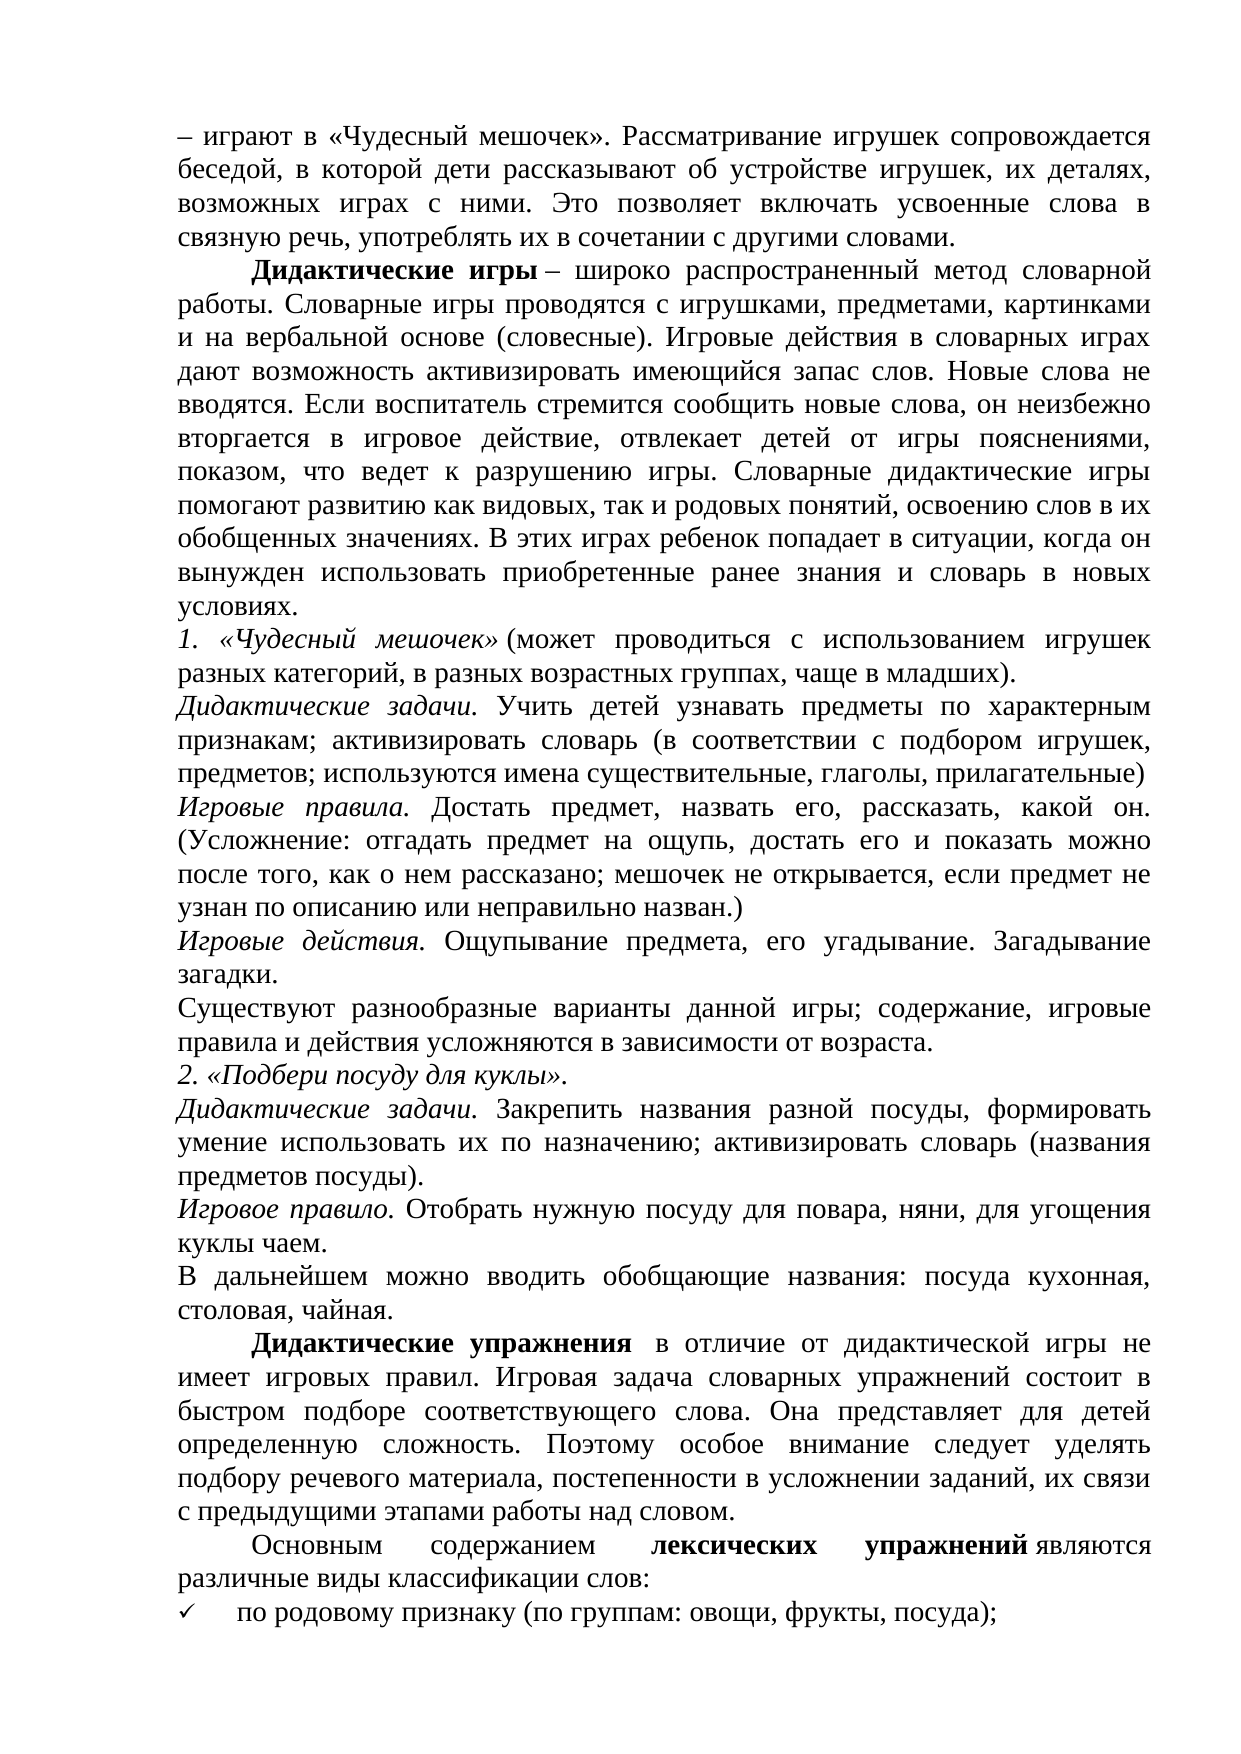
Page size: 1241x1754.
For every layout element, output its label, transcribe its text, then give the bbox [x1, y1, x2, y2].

text В дальнейшем можно вводить обобщающие названия: посуда кухонная, столовая, чайная. [177, 1258, 1152, 1326]
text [177, 118, 1152, 252]
text Существуют разнообразные варианты данной игры; содержание, игровые правила и действия усложняются в зависимости от возраста. [177, 990, 1152, 1057]
text Основным содержанием лексических упражнений являются различные виды классификации слов: [177, 1527, 1152, 1594]
text Дидактические игры – широко распространенный метод словарной работы. Словарные игры проводятся с игрушками, предметами, картинками и на вербальной основе (словесные). Игровые действия в словарных играх дают возможность активизировать имеющийся запас слов. Новые слова не вводятся. Если воспитатель стремится сообщить новые слова, он неизбежно вторгается в игровое действие, отвлекает детей от игры пояснениями, показом, что ведет к разрушению игры. Словарные дидактические игры помогают развитию как видовых, так и родовых понятий, освоению слов в их обобщенных значениях. В этих играх ребенок попадает в ситуации, когда он вынужден использовать приобретенные ранее знания и словарь в новых условиях. [177, 252, 1152, 621]
text 2. «Подбери посуду для куклы». [177, 1057, 1152, 1091]
list по родовому признаку (по группам: овощи, фрукты, посуда); [177, 1594, 1152, 1627]
text Игровые действия. Ощупывание предмета, его угадывание. Загадывание загадки. [177, 923, 1152, 990]
text Дидактические задачи. Закрепить названия разной посуды, формировать умение использовать их по назначению; активизировать словарь (названия предметов посуды). [177, 1091, 1152, 1191]
text Дидактические упражнения в отличие от дидактической игры не имеет игровых правил. Игровая задача словарных упражнений состоит в быстром подборе соответствующего слова. Она представляет для детей определенную сложность. Поэтому особое внимание следует уделять подбору речевого материала, постепенности в усложнении заданий, их связи с предыдущими этапами работы над словом. [177, 1326, 1152, 1527]
text Игровое правило. Отобрать нужную посуду для повара, няни, для угощения куклы чаем. [177, 1191, 1152, 1258]
text Дидактические задачи. Учить детей узнавать предметы по характерным признакам; активизировать словарь (в соответствии с подбором игрушек, предметов; используются имена существительные, глаголы, прилагательные) [177, 688, 1152, 789]
text 1. «Чудесный мешочек» (может проводиться с использованием игрушек разных категорий, в разных возрастных группах, чаще в младших). [177, 621, 1152, 688]
text Игровые правила. Достать предмет, назвать его, рассказать, какой он. (Усложнение: отгадать предмет на ощупь, достать его и показать можно после того, как о нем рассказано; мешочек не открывается, если предмет не узнан по описанию или неправильно назван.) [177, 789, 1152, 923]
